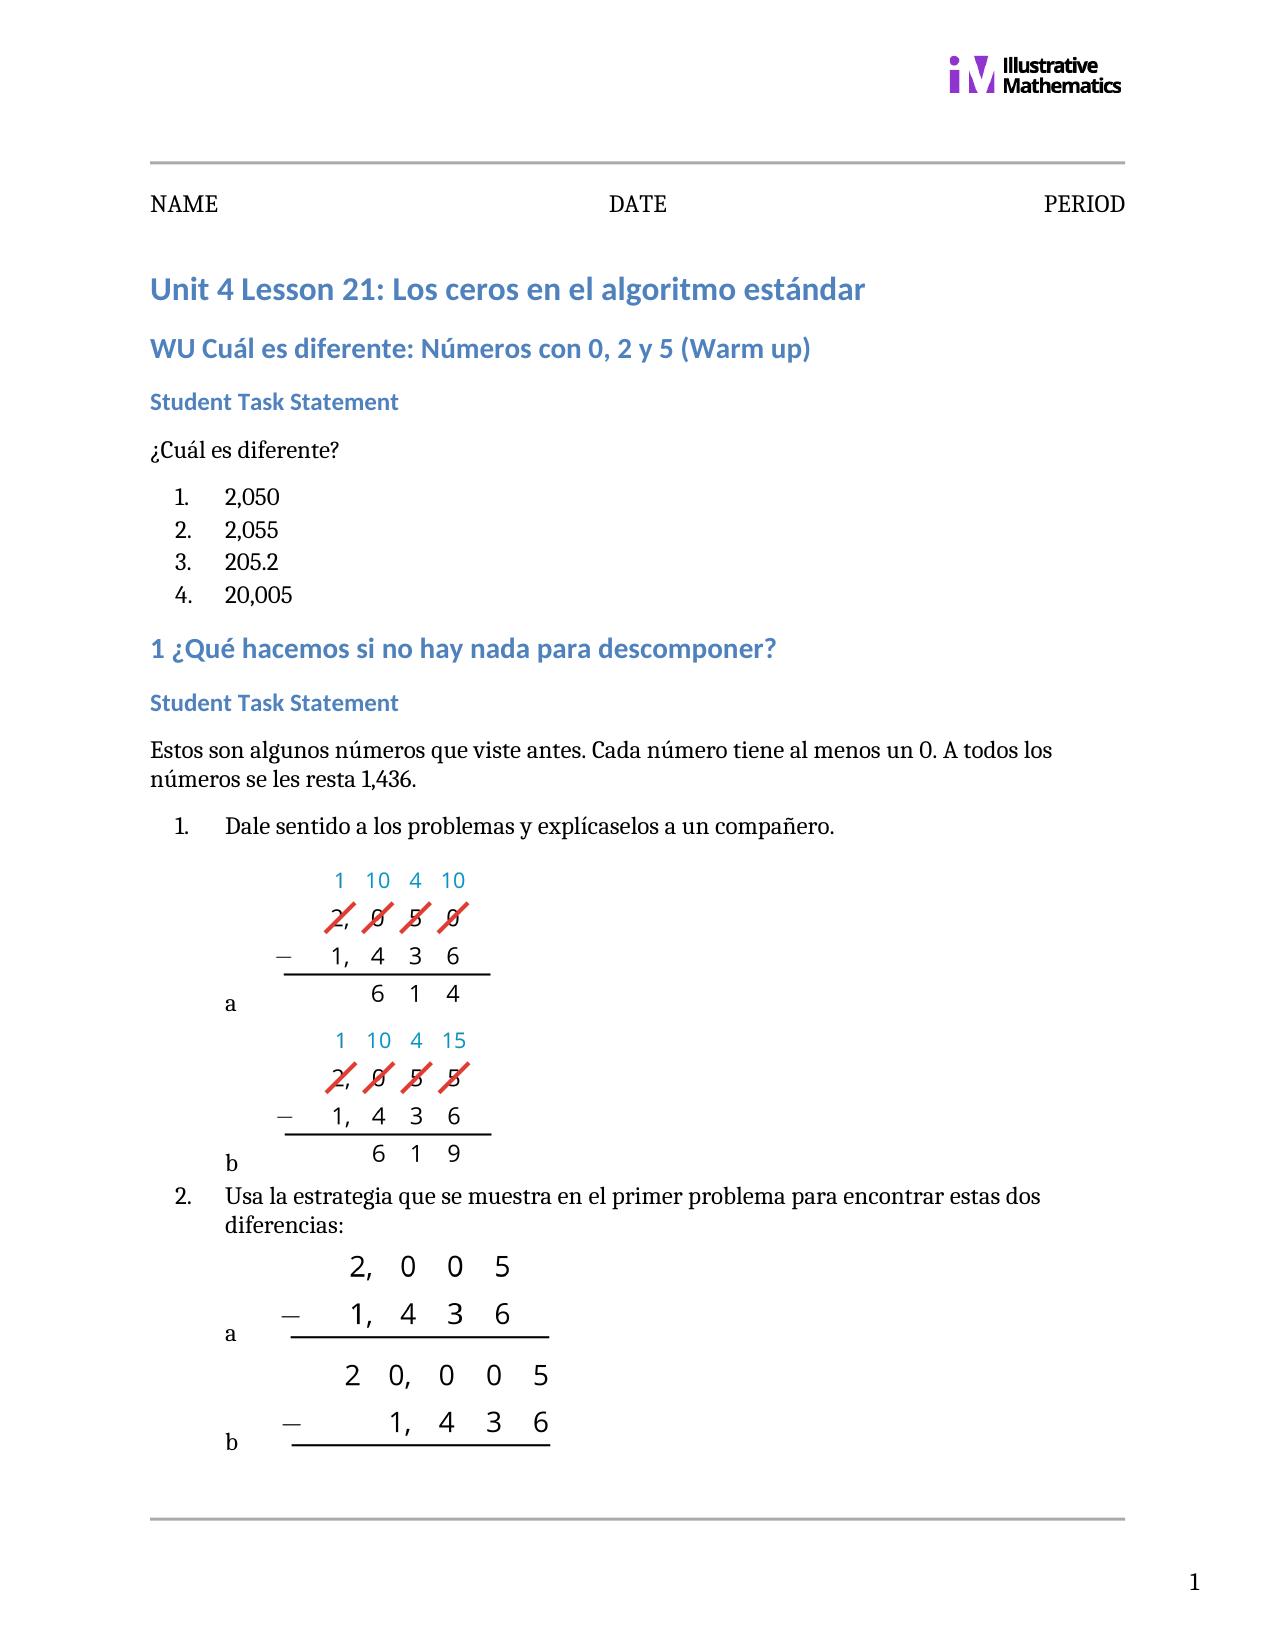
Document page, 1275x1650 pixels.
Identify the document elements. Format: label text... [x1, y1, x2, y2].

picture [255, 1243, 561, 1342]
text Estos son algunos números que viste antes. Cada número tiene al menos un 0. A todos los números se les resta 1,436. [150, 736, 1125, 793]
subtitle Student Task Statement [150, 687, 1125, 717]
list b [175, 1022, 1125, 1178]
list Dale sentido a los problemas y explícaselos a un compañero. [175, 812, 1125, 841]
list 2,050 [175, 483, 1125, 512]
picture [255, 861, 500, 1012]
subtitle Student Task Statement [150, 386, 1125, 417]
subtitle 1 ¿Qué hacemos si no hay nada para descomponer? [150, 630, 1125, 666]
picture [256, 1021, 501, 1172]
picture [256, 1351, 562, 1450]
subtitle WU Cuál es diferente: Números con 0, 2 y 5 (Warm up) [150, 330, 1125, 366]
list 2,055 [175, 516, 1125, 544]
list Usa la estrategia que se muestra en el primer problema para encontrar estas dos diferencias: [175, 1182, 1125, 1239]
text ¿Cuál es diferente? [150, 436, 1125, 464]
list 20,005 [175, 581, 1125, 609]
picture [949, 55, 1121, 93]
list 205.2 [175, 548, 1125, 577]
subtitle Unit 4 Lesson 21: Los ceros en el algoritmo estándar [150, 268, 1125, 309]
list a [175, 862, 1125, 1018]
